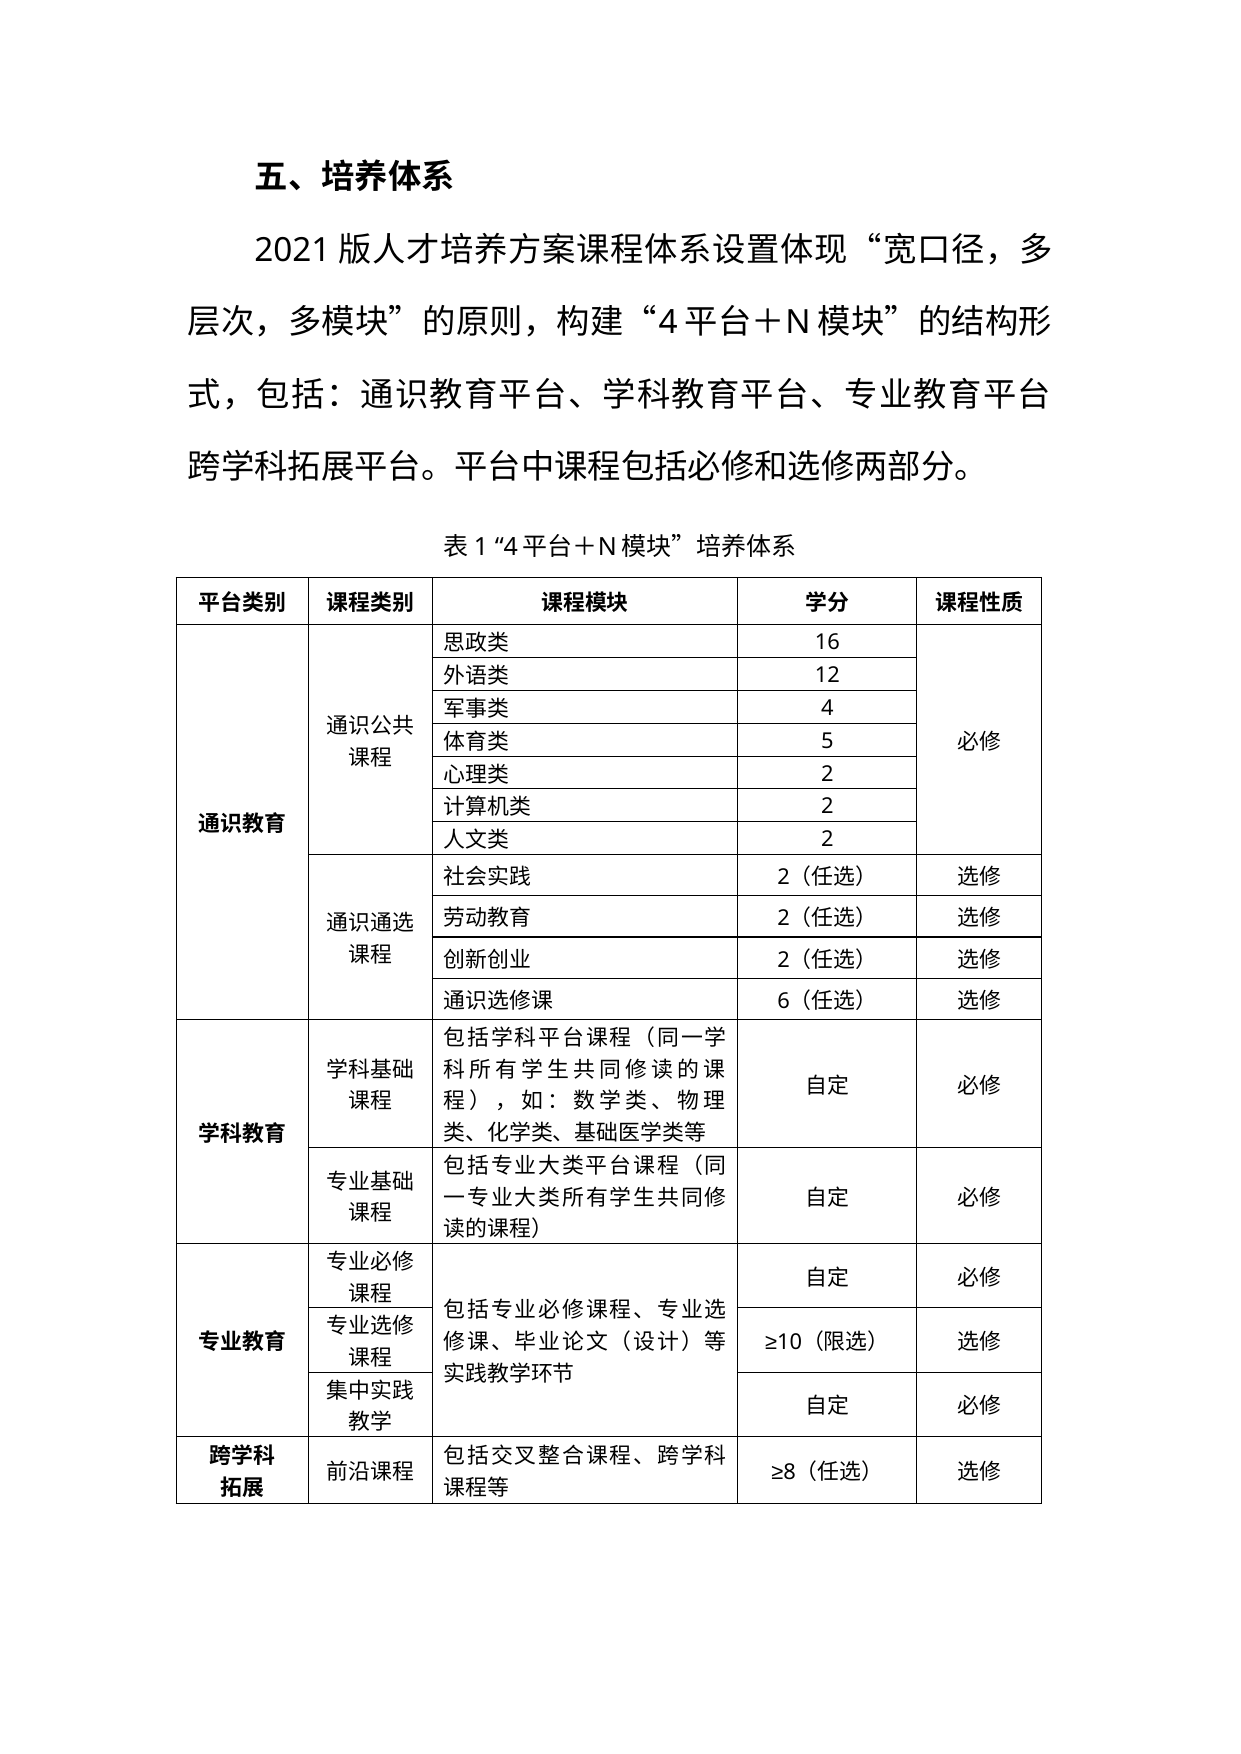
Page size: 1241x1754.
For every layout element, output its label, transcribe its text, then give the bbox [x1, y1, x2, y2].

table_cell ≥8（任选） [738, 1437, 916, 1503]
table_cell 前沿课程 [309, 1437, 432, 1503]
table_cell 外语类 [433, 658, 737, 690]
table_cell 2 [738, 789, 916, 821]
table_cell 2（任选） [738, 855, 916, 895]
table_cell 包括专业大类平台课程（同一专业大类所有学生共同修读的课程） [433, 1148, 737, 1243]
table_cell 心理类 [433, 757, 737, 788]
table_cell 体育类 [433, 724, 737, 756]
text 2021版人才培养方案课程体系设置体现“宽口径，多层次，多模块”的原则，构建“4平台＋N模块”的结构形式，包括：通识教育平台、学科教育平台、专业教育平台、跨学科拓展平台。平台中课程包括必修和选修两部分。 [187, 222, 1053, 488]
table_cell 2（任选） [738, 938, 916, 978]
table_cell 包括专业必修课程、专业选修课、毕业论文（设计）等实践教学环节 [433, 1244, 737, 1436]
table_cell 选修 [917, 1308, 1041, 1372]
text 表1 “4平台＋N模块”培养体系 [187, 512, 1053, 577]
table_cell 计算机类 [433, 789, 737, 821]
table_cell 必修 [917, 1244, 1041, 1307]
table_cell 2 [738, 822, 916, 854]
table_cell 军事类 [433, 691, 737, 723]
table_cell 4 [738, 691, 916, 723]
table_cell 学科教育 [177, 1020, 308, 1243]
title 五、培养体系 [187, 150, 1053, 198]
table_cell 选修 [917, 938, 1041, 978]
table_cell 必修 [917, 1373, 1041, 1436]
table_cell 专业选修课程 [309, 1308, 432, 1372]
table_header 课程模块 [433, 578, 737, 624]
table_cell 2（任选） [738, 896, 916, 936]
table_cell 选修 [917, 1437, 1041, 1503]
table_cell 必修 [917, 1020, 1041, 1147]
table_cell 包括交叉整合课程、跨学科课程等 [433, 1437, 737, 1503]
table_cell 学科基础课程 [309, 1020, 432, 1147]
table_cell 12 [738, 658, 916, 690]
table_cell 包括学科平台课程（同一学科所有学生共同修读的课程），如：数学类、物理类、化学类、基础医学类等 [433, 1020, 737, 1147]
table_cell 自定 [738, 1373, 916, 1436]
table_cell 2 [738, 757, 916, 788]
table_header 学分 [738, 578, 916, 624]
table_cell 必修 [917, 625, 1041, 854]
table_cell 社会实践 [433, 855, 737, 895]
table_cell 通识教育 [177, 625, 308, 1019]
table_cell 集中实践教学 [309, 1373, 432, 1436]
table_cell 5 [738, 724, 916, 756]
table_cell ≥10（限选） [738, 1308, 916, 1372]
table_cell 专业教育 [177, 1244, 308, 1436]
table_cell 专业必修课程 [309, 1244, 432, 1307]
table_cell 选修 [917, 855, 1041, 895]
table_cell 专业基础课程 [309, 1148, 432, 1243]
table_cell 选修 [917, 896, 1041, 936]
table_header 课程性质 [917, 578, 1041, 624]
table_cell 6（任选） [738, 979, 916, 1019]
table_cell 通识选修课 [433, 979, 737, 1019]
table_cell 创新创业 [433, 938, 737, 978]
table_cell 自定 [738, 1020, 916, 1147]
table_cell 人文类 [433, 822, 737, 854]
table_cell 跨学科 拓展 [177, 1437, 308, 1503]
table_cell 思政类 [433, 625, 737, 657]
table_cell 劳动教育 [433, 896, 737, 936]
table_cell 通识通选课程 [309, 855, 432, 1019]
table_header 课程类别 [309, 578, 432, 624]
table_cell 通识公共课程 [309, 625, 432, 854]
table_cell 自定 [738, 1244, 916, 1307]
table_cell 必修 [917, 1148, 1041, 1243]
table_cell 自定 [738, 1148, 916, 1243]
table_header 平台类别 [177, 578, 308, 624]
table_cell 16 [738, 625, 916, 657]
table_cell 选修 [917, 979, 1041, 1019]
